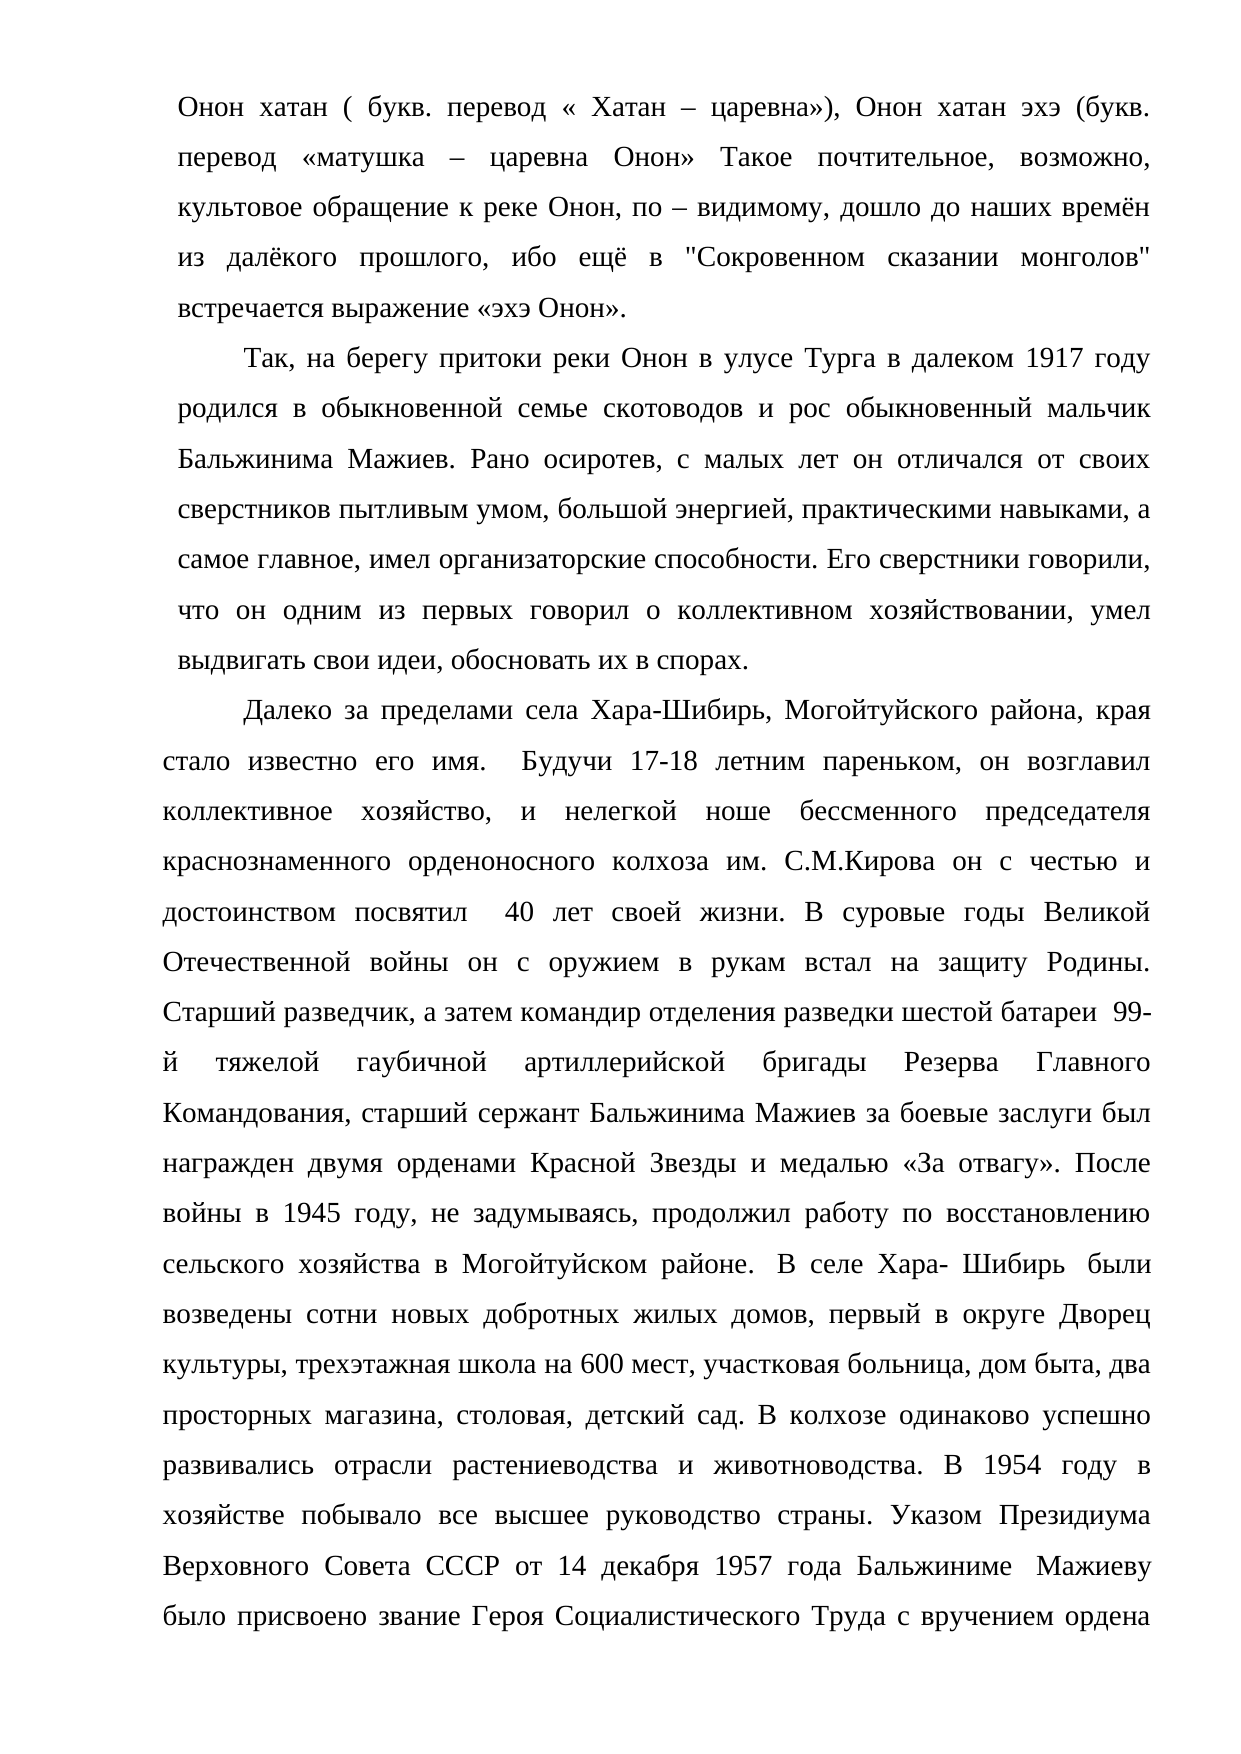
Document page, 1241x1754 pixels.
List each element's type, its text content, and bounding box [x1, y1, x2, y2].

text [177, 89, 1152, 323]
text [162, 692, 1152, 1632]
text Так, на берегу притоки реки Онон в улусе Турга в далеком 1917 году родился в обыкновенной семье скотоводов и рос обыкновенный мальчик Бальжинима Мажиев. Рано осиротев, с малых лет он отличался от своих сверстников пытливым умом, большой энергией, практическими навыками, а самое главное, имел организаторские способности. Его сверстники говорили, что он одним из первых говорил о коллективном хозяйствовании, умел выдвигать свои идеи, обосновать их в спорах. [177, 340, 1152, 676]
